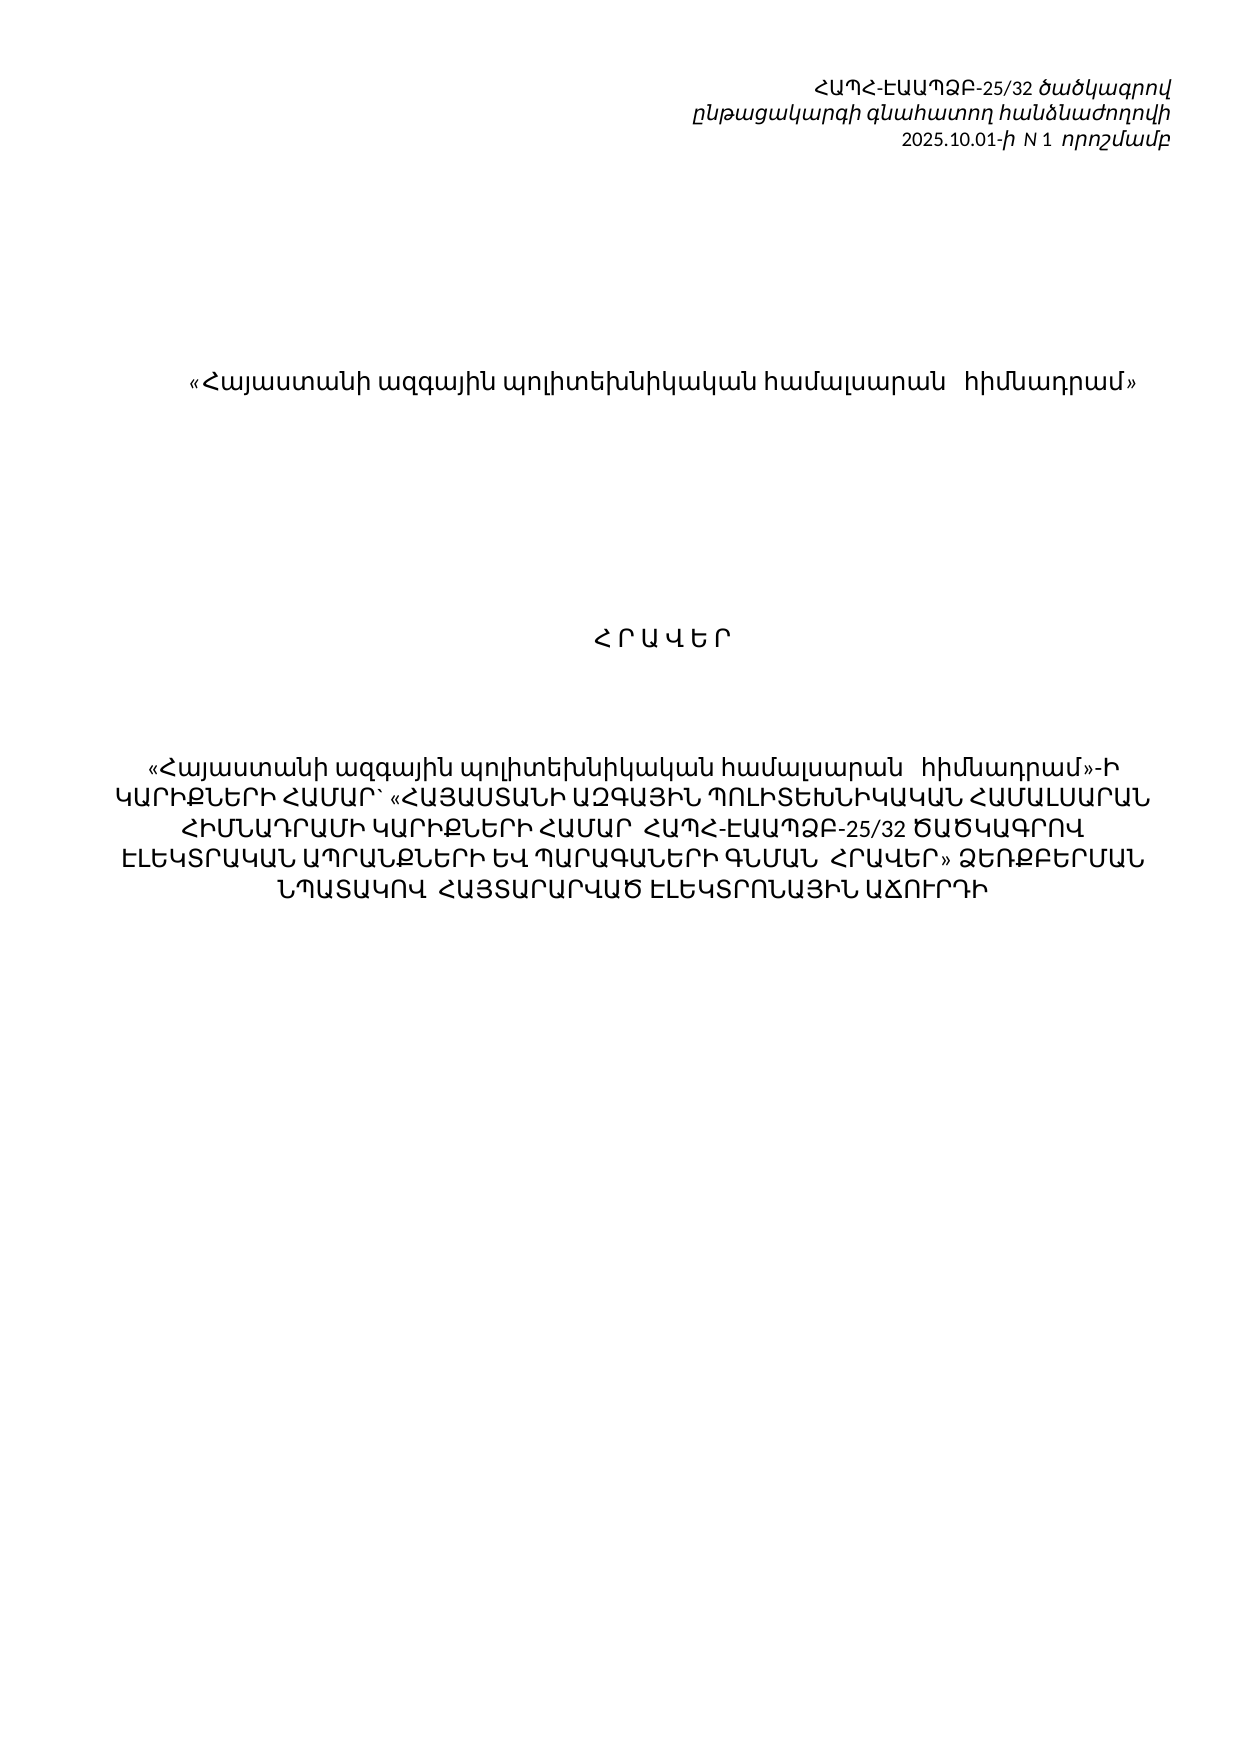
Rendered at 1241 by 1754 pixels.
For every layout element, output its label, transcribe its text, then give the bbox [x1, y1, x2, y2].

text ընթացակարգի գնահատող հանձնաժողովի [94, 100, 1171, 126]
text 2025.10.01 -ի N 1 որոշմամբ [94, 126, 1171, 151]
text « Հայաստանի ազգային պոլիտեխնիկական համալսարան հիմնադրամ» [94, 366, 1172, 397]
text Հ Ր Ա Վ Ե Ր [94, 623, 1172, 653]
text «Հայաստանի ազգային պոլիտեխնիկական համալսարան հիմնադրամ»-Ի ԿԱՐԻՔՆԵՐԻ ՀԱՄԱՐ` «ՀԱՅԱՍՏԱՆԻ ԱԶԳԱՅԻՆ ՊՈԼԻՏԵԽՆԻԿԱԿԱՆ ՀԱՄԱԼՍԱՐԱՆ ՀԻՄՆԱԴՐԱՄԻ ԿԱՐԻՔՆԵՐԻ ՀԱՄԱՐ ՀԱՊՀ-ԷԱԱՊՁԲ-25/32 ԾԱԾԿԱԳՐՈՎ ԷԼԵԿՏՐԱԿԱՆ ԱՊՐԱՆՔՆԵՐԻ ԵՎ ՊԱՐԱԳԱՆԵՐԻ ԳՆՄԱՆ ՀՐԱՎԵՐ» ՁԵՌՔԲԵՐՄԱՆ ՆՊԱՏԱԿՈՎ ՀԱՅՏԱՐԱՐՎԱԾ ԷԼԵԿՏՐՈՆԱՅԻՆ ԱՃՈՒՐԴԻ [94, 752, 1172, 904]
text ՀԱՊՀ-ԷԱԱՊՁԲ-25/32 ծածկագրով [94, 75, 1171, 100]
